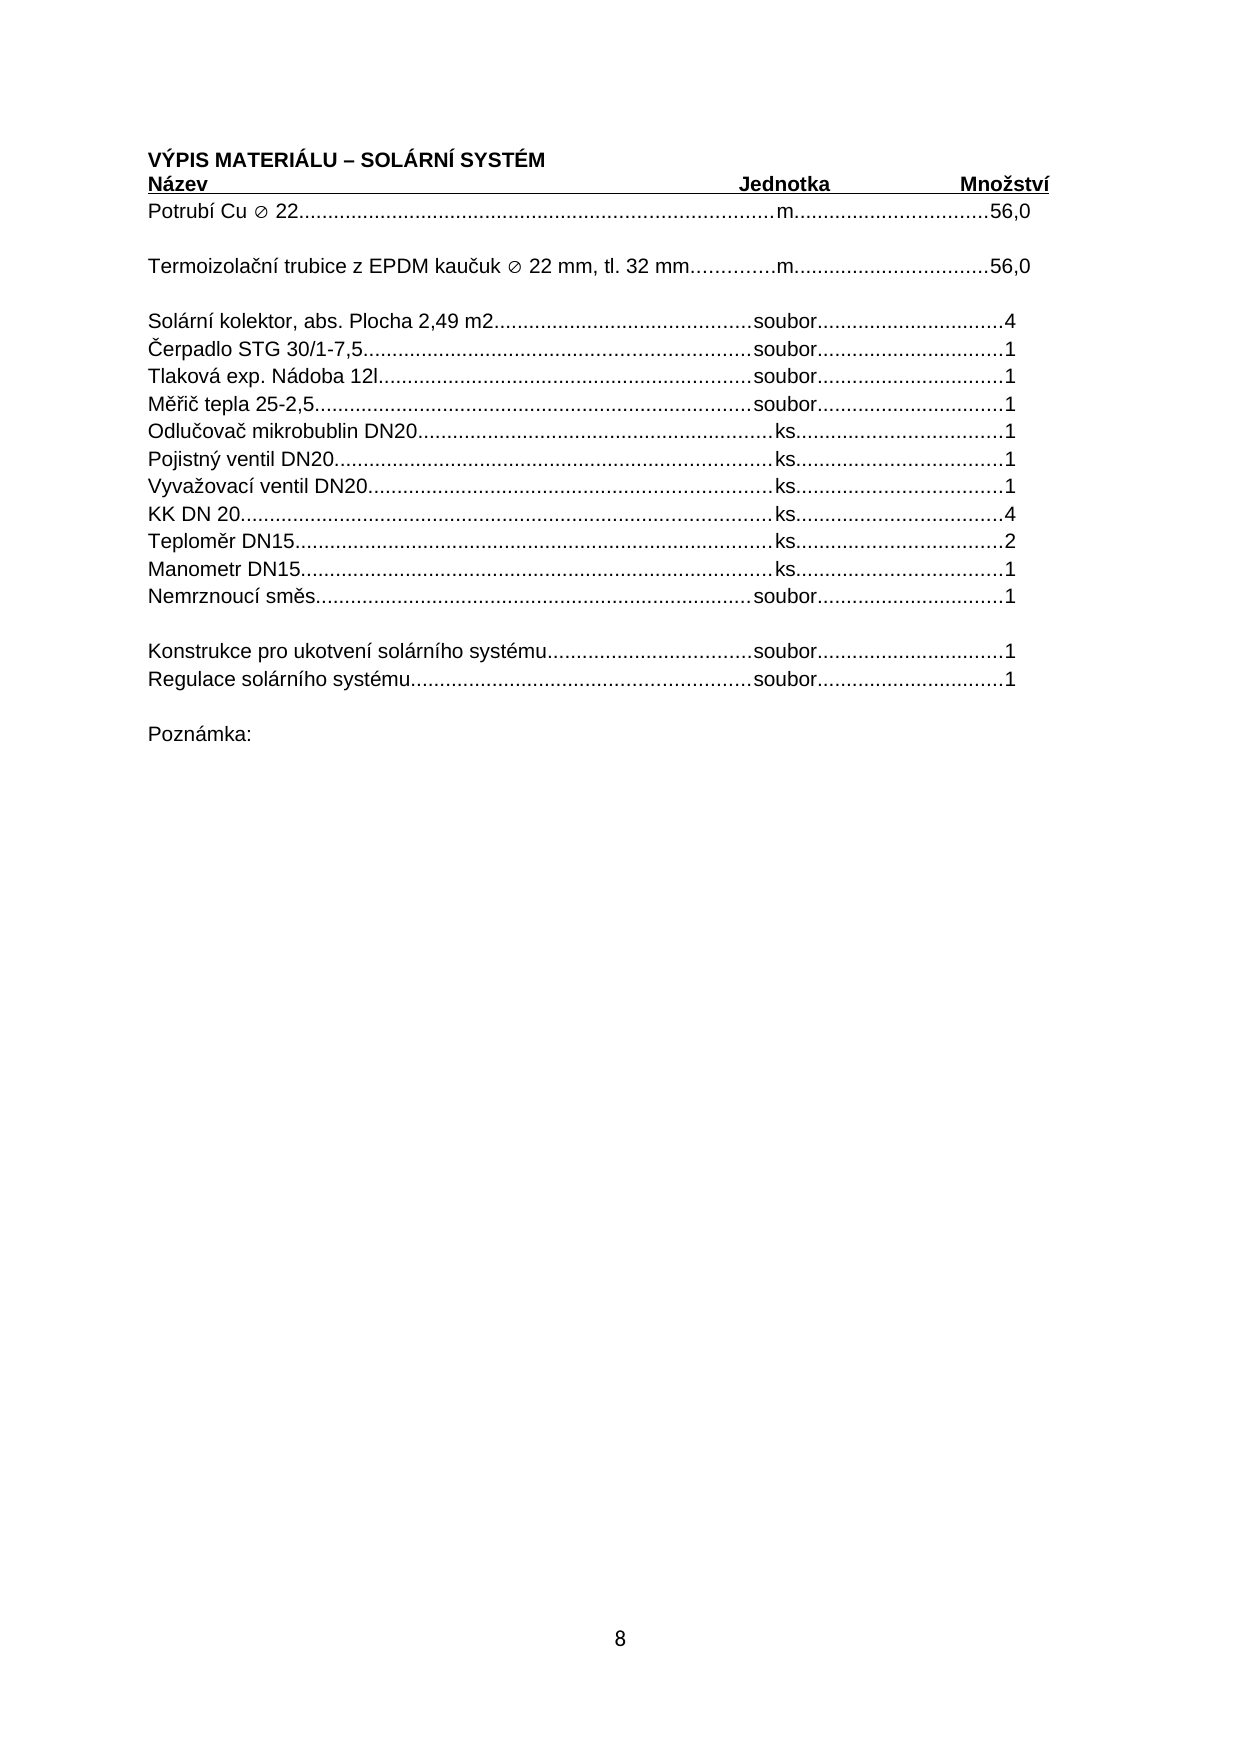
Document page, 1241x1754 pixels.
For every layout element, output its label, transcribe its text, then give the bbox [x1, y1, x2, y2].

text Odlučovač mikrobublin DN20 ks 1 [148, 419, 1093, 443]
text Konstrukce pro ukotvení solárního systému soubor 1 [148, 639, 1093, 663]
text Nemrznoucí směs soubor 1 [148, 584, 1093, 608]
text Regulace solárního systému soubor 1 [148, 667, 1093, 691]
text Vyvažovací ventil DN20 ks 1 [148, 474, 1093, 498]
text Teploměr DN15 ks 2 [148, 529, 1093, 553]
text Termoizolační trubice z EPDM kaučuk 22 mm, tl. 32 mm m 56,0 [148, 254, 1093, 278]
text Poznámka: [148, 722, 1093, 746]
text Potrubí Cu 22 m 56,0 [148, 199, 1093, 223]
text Název Jednotka Množství [148, 172, 1093, 196]
text Čerpadlo STG 30/1-7,5 soubor 1 [148, 337, 1093, 361]
text Solární kolektor, abs. Plocha 2,49 m2 soubor 4 [148, 309, 1093, 333]
text Tlaková exp. Nádoba 12l soubor 1 [148, 364, 1093, 388]
text Manometr DN15 ks 1 [148, 557, 1093, 581]
text Pojistný ventil DN20 ks 1 [148, 447, 1093, 471]
text Měřič tepla 25-2,5 soubor 1 [148, 392, 1093, 416]
text KK DN 20 ks 4 [148, 502, 1093, 526]
text VÝPIS MATERIÁLU – SOLÁRNÍ SYSTÉM [148, 148, 1093, 172]
